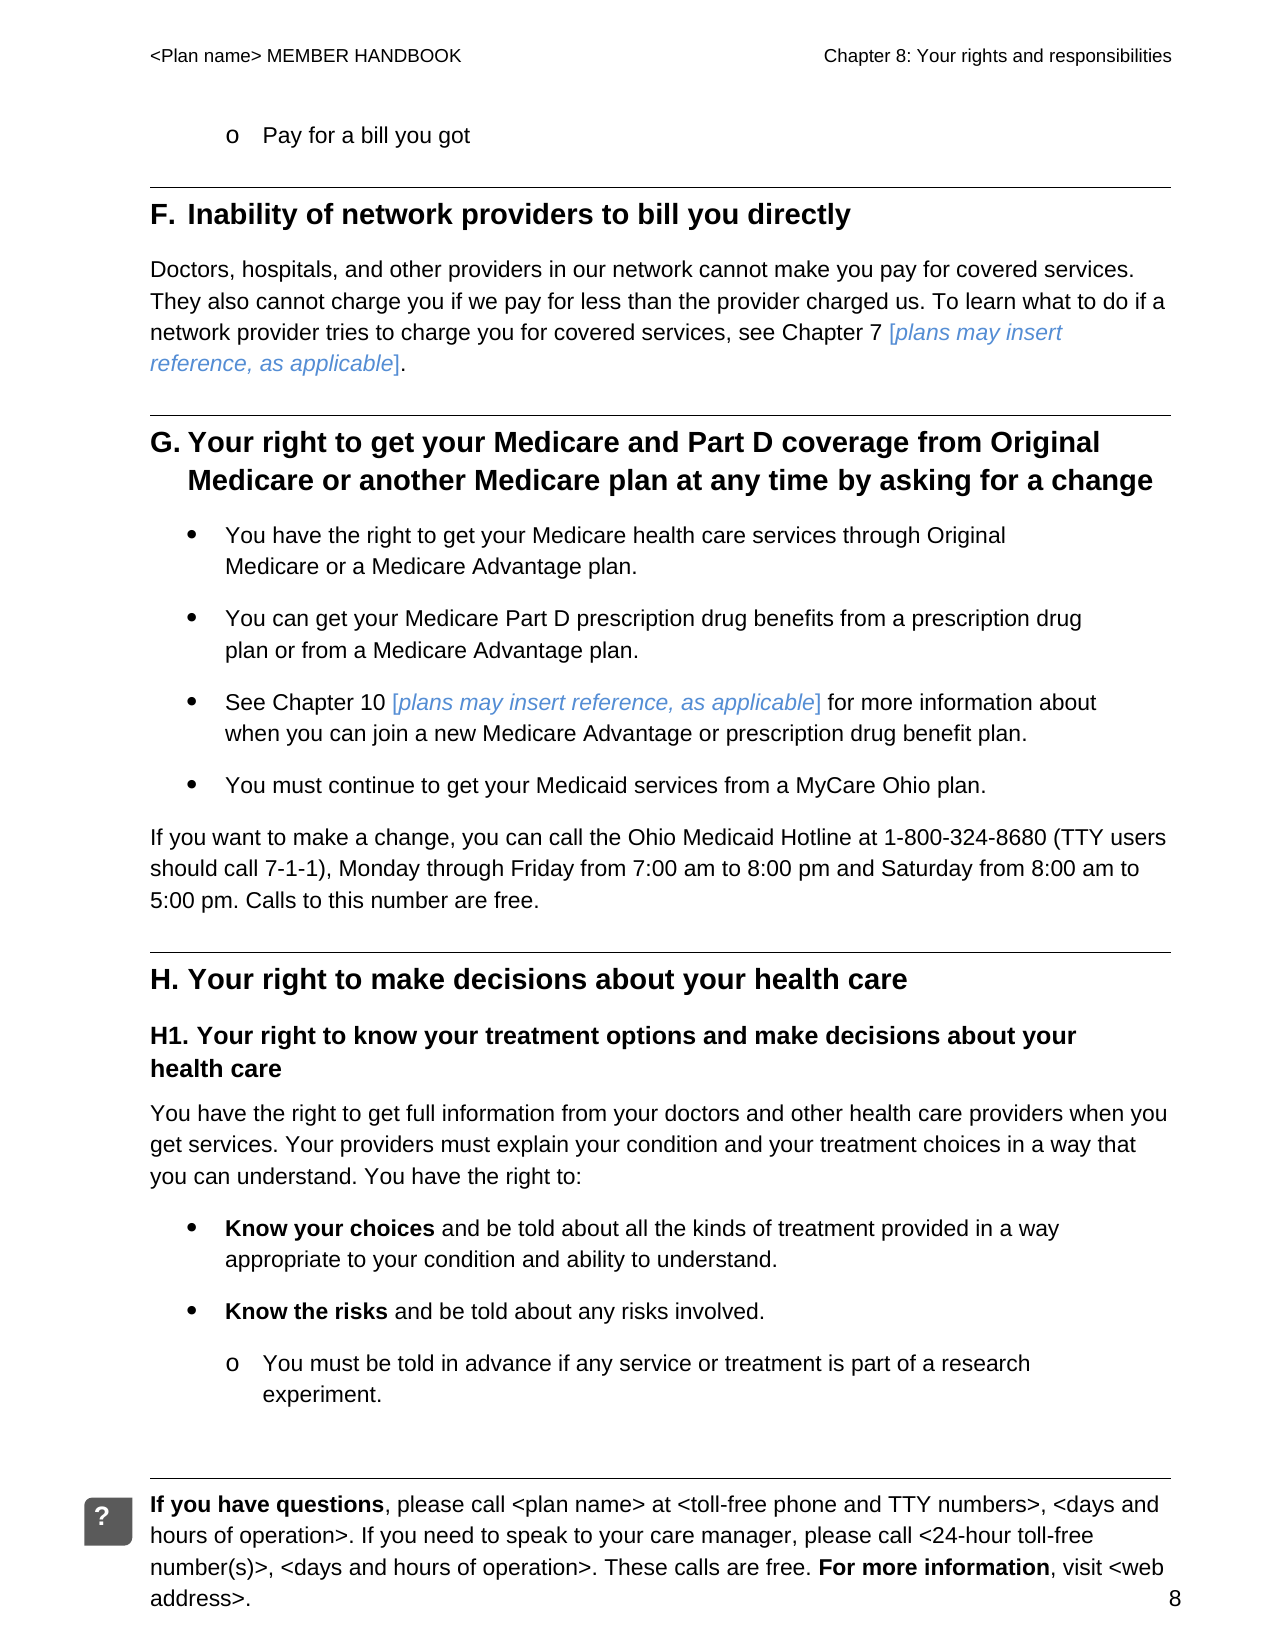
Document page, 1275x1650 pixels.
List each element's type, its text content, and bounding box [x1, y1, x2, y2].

list See Chapter 10 [plans may insert reference, as applicable] for more information about when you can join a new Medicare Advantage or prescription drug benefit plan. [187, 685, 1096, 748]
text You have the right to get full information from your doctors and other health care providers when you get services. Your providers must explain your condition and your treatment choices in a way that you can understand. You have the right to: [150, 1097, 1171, 1190]
list Know the risks and be told about any risks involved. [187, 1294, 1171, 1326]
list You can get your Medicare Part D prescription drug benefits from a prescription drug plan or from a Medicare Advantage plan. [187, 602, 1096, 664]
list You must continue to get your Medicaid services from a MyCare Ohio plan. [187, 768, 1096, 800]
list You must be told in advance if any service or treatment is part of a research experiment. [225, 1347, 1096, 1409]
text Doctors, hospitals, and other providers in our network cannot make you pay for covered services. They also cannot charge you if we pay for less than the provider charged us. To learn what to do if a network provider tries to charge you for covered services, see Chapter 7 [plans may insert reference, as applicable]. [150, 253, 1171, 378]
subtitle Your right to make decisions about your health care [150, 953, 1171, 997]
list Know your choices and be told about all the kinds of treatment provided in a way appropriate to your condition and ability to understand. [187, 1211, 1171, 1274]
subtitle H1. Your right to know your treatment options and make decisions about your health care [150, 1017, 1096, 1084]
list You have the right to get your Medicare health care services through Original Medicare or a Medicare Advantage plan. [187, 518, 1096, 581]
subtitle Inability of network providers to bill you directly [150, 188, 1171, 232]
text If you want to make a change, you can call the Ohio Medicaid Hotline at 1-800-324-8680 (TTY users should call 7-1-1), Monday through Friday from 7:00 am to 8:00 pm and Saturday from 8:00 am to 5:00 pm. Calls to this number are free. [150, 821, 1171, 914]
subtitle Your right to get your Medicare and Part D coverage from Original Medicare or another Medicare plan at any time by asking for a change [150, 416, 1171, 498]
list Pay for a bill you got [225, 118, 1096, 150]
